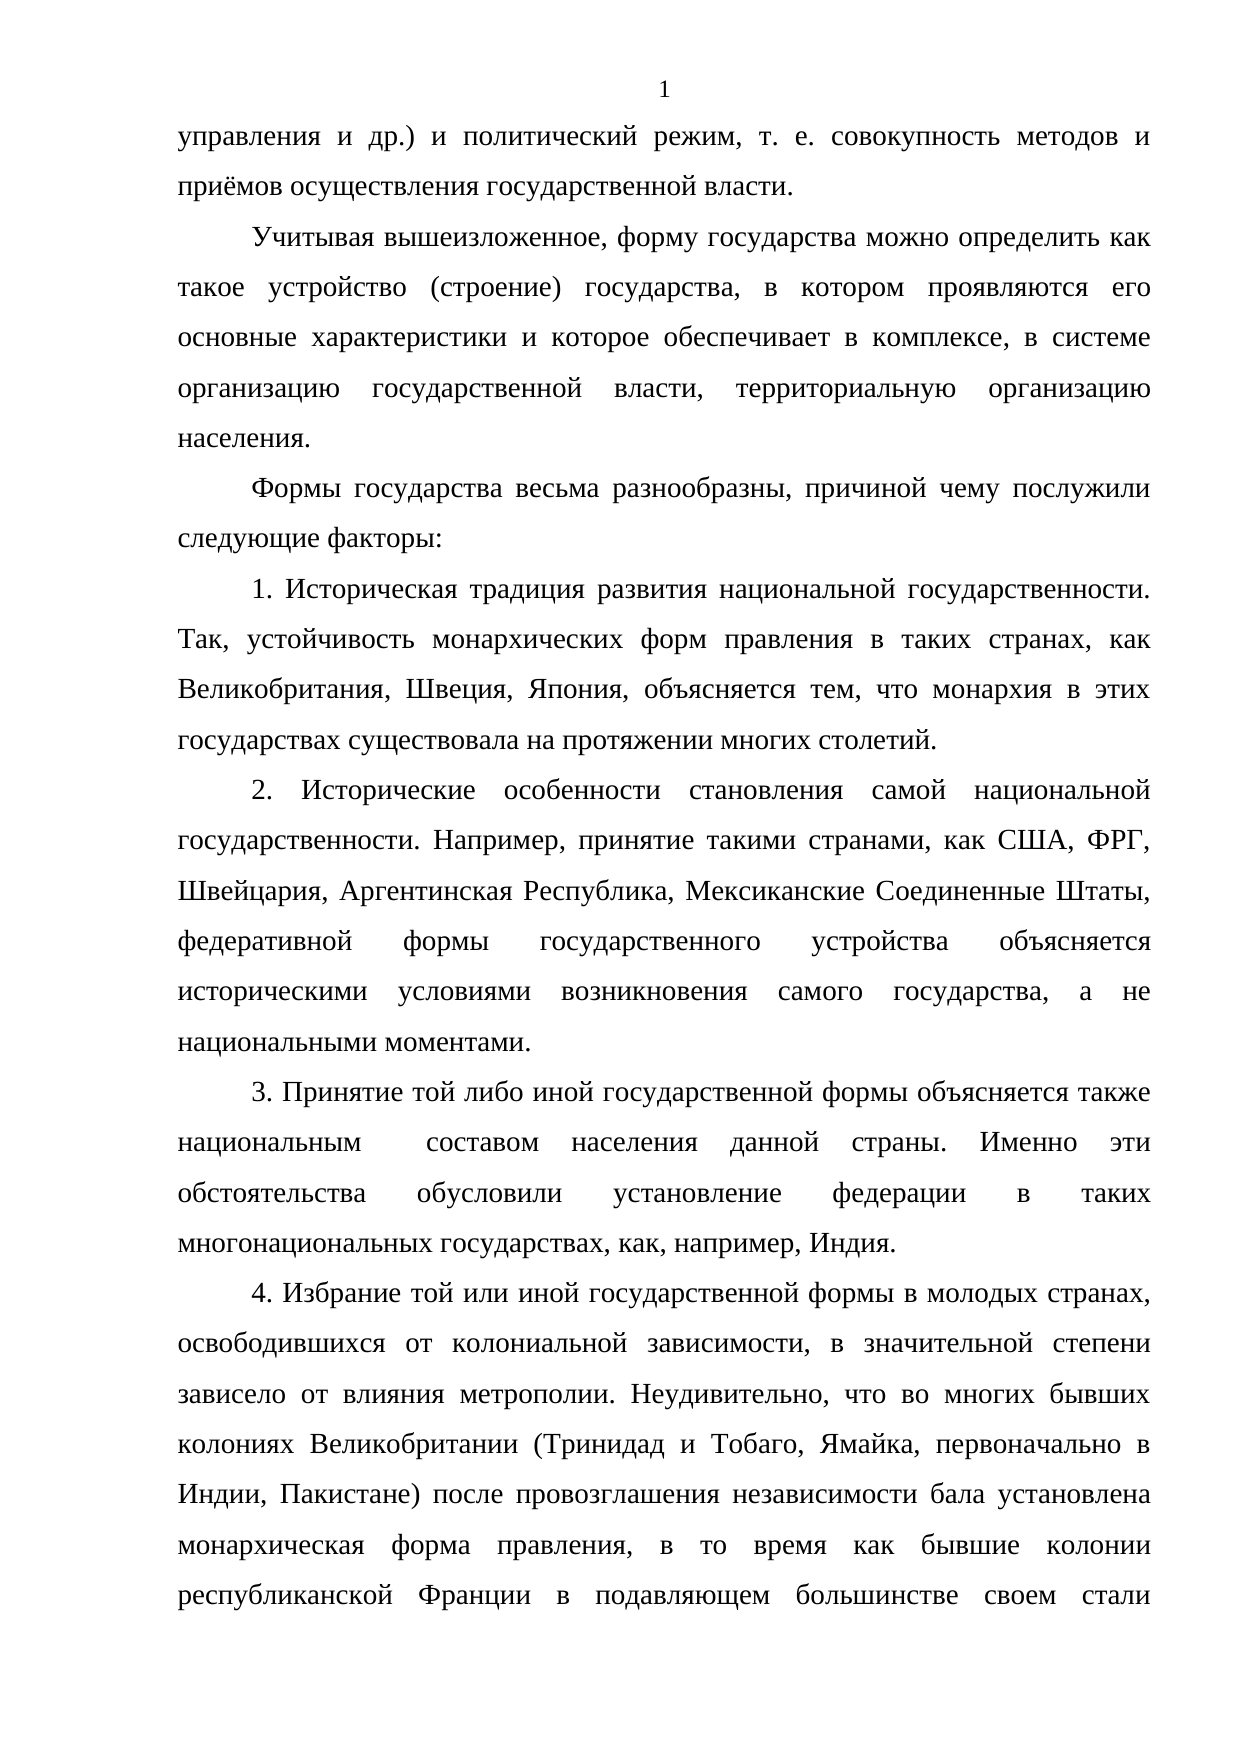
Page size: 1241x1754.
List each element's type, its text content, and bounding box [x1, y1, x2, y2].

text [177, 118, 1152, 202]
text Учитывая вышеизложенное, форму государства можно определить как такое устройство (строение) государства, в котором проявляются его основные характеристики и которое обеспечивает в комплексе, в системе организацию государственной власти, территориальную организацию населения. [177, 219, 1152, 453]
text 3. Принятие той либо иной государственной формы объясняется также национальным составом населения данной страны. Именно эти обстоятельства обусловили установление федерации в таких многонациональных государствах, как, например, Индия. [177, 1074, 1152, 1258]
text 2. Исторические особенности становления самой национальной государственности. Например, принятие такими странами, как США, ФРГ, Швейцария, Аргентинская Республика, Мексиканские Соединенные Штаты, федеративной формы государственного устройства объясняется историческими условиями возникновения самого государства, а не национальными моментами. [177, 772, 1152, 1057]
text 1. Историческая традиция развития национальной государственности. Так, устойчивость монархических форм правления в таких странах, как Великобритания, Швеция, Япония, объясняется тем, что монархия в этих государствах существовала на протяжении многих столетий. [177, 571, 1152, 755]
text Формы государства весьма разнообразны, причиной чему послужили следующие факторы: [177, 470, 1152, 554]
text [177, 1275, 1152, 1611]
